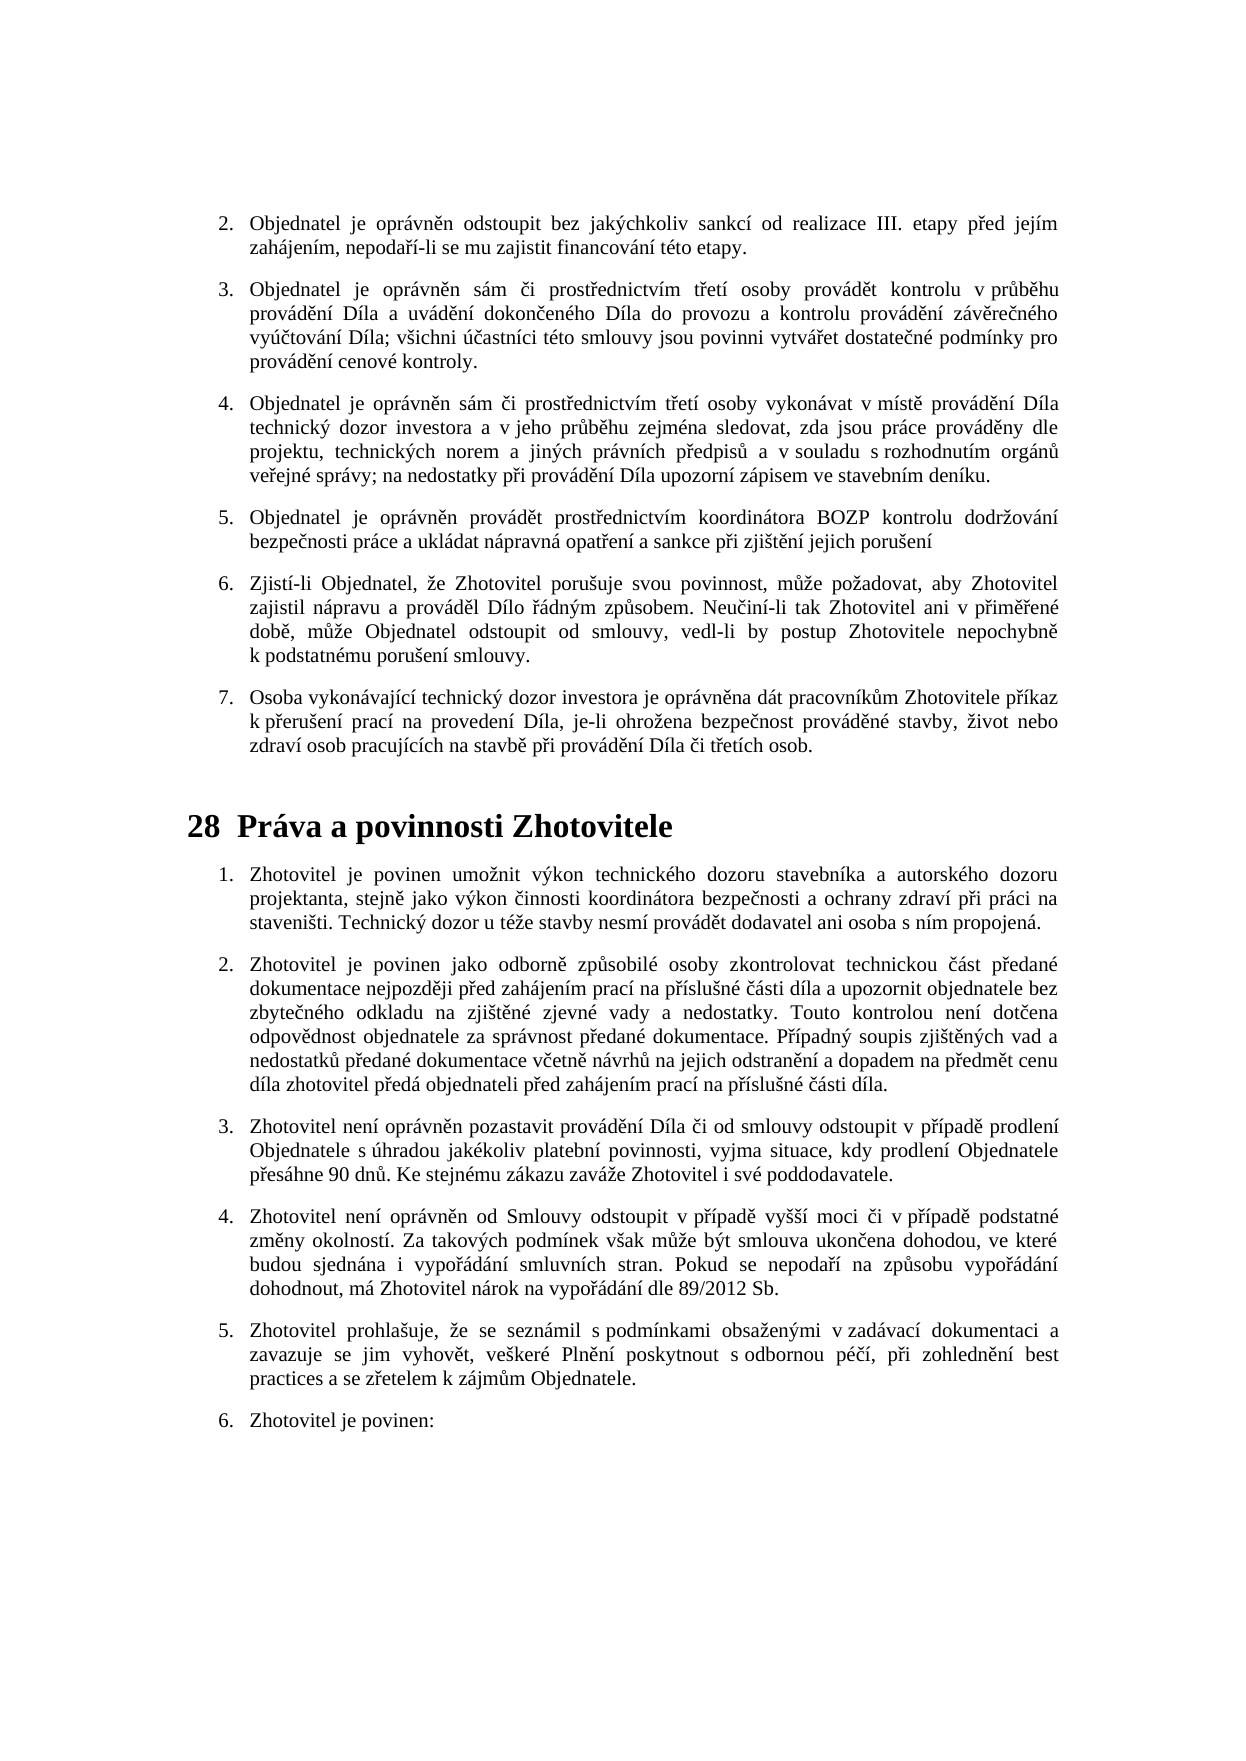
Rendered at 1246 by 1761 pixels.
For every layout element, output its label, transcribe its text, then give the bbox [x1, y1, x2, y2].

list 3. Zhotovitel není oprávněn pozastavit provádění Díla či od smlouvy odstoupit v případě prodlení Objednatele s úhradou jakékoliv platební povinnosti, vyjma situace, kdy prodlení Objednatele přesáhne 90 dnů. Ke stejnému zákazu zaváže Zhotovitel i své poddodavatele. [218, 1114, 1059, 1186]
list 2. Zhotovitel je povinen jako odborně způsobilé osoby zkontrolovat technickou část předané dokumentace nejpozději před zahájením prací na příslušné části díla a upozornit objednatele bez zbytečného odkladu na zjištěné zjevné vady a nedostatky. Touto kontrolou není dotčena odpovědnost objednatele za správnost předané dokumentace. Případný soupis zjištěných vad a nedostatků předané dokumentace včetně návrhů na jejich odstranění a dopadem na předmět cenu díla zhotovitel předá objednateli před zahájením prací na příslušné části díla. [218, 952, 1059, 1096]
subtitle 28 Práva a povinnosti Zhotovitele [187, 806, 1059, 844]
list 6. Zjistí-li Objednatel, že Zhotovitel porušuje svou povinnost, může požadovat, aby Zhotovitel zajistil nápravu a prováděl Dílo řádným způsobem. Neučiní-li tak Zhotovitel ani v přiměřené době, může Objednatel odstoupit od smlouvy, vedl-li by postup Zhotovitele nepochybně k podstatnému porušení smlouvy. [218, 571, 1059, 667]
list 3. Objednatel je oprávněn sám či prostřednictvím třetí osoby provádět kontrolu v průběhu provádění Díla a uvádění dokončeného Díla do provozu a kontrolu provádění závěrečného vyúčtování Díla; všichni účastníci této smlouvy jsou povinni vytvářet dostatečné podmínky pro provádění cenové kontroly. [218, 277, 1059, 373]
list 4. Objednatel je oprávněn sám či prostřednictvím třetí osoby vykonávat v místě provádění Díla technický dozor investora a v jeho průběhu zejména sledovat, zda jsou práce prováděny dle projektu, technických norem a jiných právních předpisů a v souladu s rozhodnutím orgánů veřejné správy; na nedostatky při provádění Díla upozorní zápisem ve stavebním deníku. [218, 391, 1059, 487]
list 7. Osoba vykonávající technický dozor investora je oprávněna dát pracovníkům Zhotovitele příkaz k přerušení prací na provedení Díla, je-li ohrožena bezpečnost prováděné stavby, život nebo zdraví osob pracujících na stavbě při provádění Díla či třetích osob. [218, 685, 1059, 757]
list 4. Zhotovitel není oprávněn od Smlouvy odstoupit v případě vyšší moci či v případě podstatné změny okolností. Za takových podmínek však může být smlouva ukončena dohodou, ve které budou sjednána i vypořádání smluvních stran. Pokud se nepodaří na způsobu vypořádání dohodnout, má Zhotovitel nárok na vypořádání dle 89/2012 Sb. [218, 1204, 1059, 1300]
list 1. Zhotovitel je povinen umožnit výkon technického dozoru stavebníka a autorského dozoru projektanta, stejně jako výkon činnosti koordinátora bezpečnosti a ochrany zdraví při práci na staveništi. Technický dozor u téže stavby nesmí provádět dodavatel ani osoba s ním propojená. [218, 862, 1059, 934]
list 5. Zhotovitel prohlašuje, že se seznámil s podmínkami obsaženými v zadávací dokumentaci a zavazuje se jim vyhovět, veškeré Plnění poskytnout s odbornou péčí, při zohlednění best practices a se zřetelem k zájmům Objednatele. [218, 1318, 1059, 1390]
list 5. Objednatel je oprávněn provádět prostřednictvím koordinátora BOZP kontrolu dodržování bezpečnosti práce a ukládat nápravná opatření a sankce při zjištění jejich porušení [218, 505, 1059, 553]
list 6. Zhotovitel je povinen: [218, 1408, 1059, 1432]
list 2. Objednatel je oprávněn odstoupit bez jakýchkoliv sankcí od realizace III. etapy před jejím zahájením, nepodaří-li se mu zajistit financování této etapy. [218, 211, 1059, 259]
